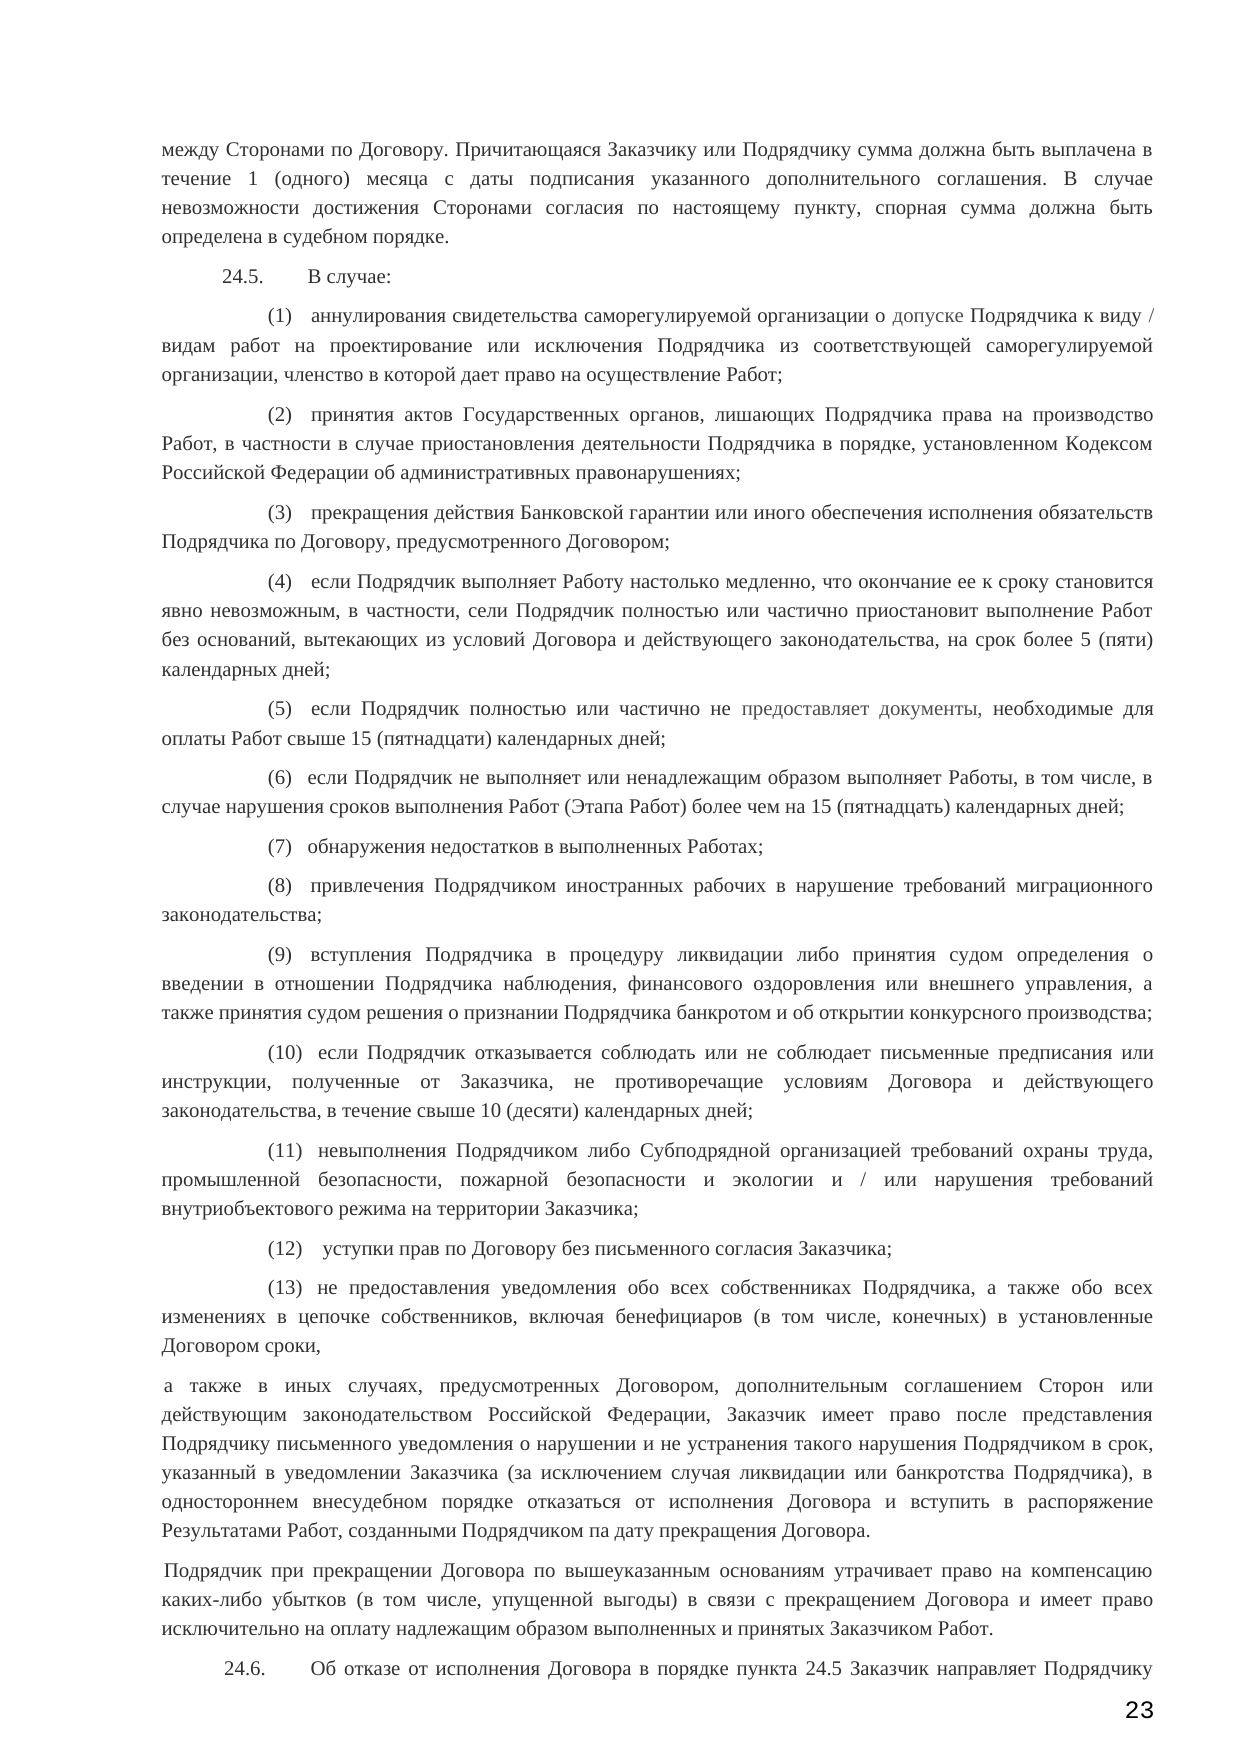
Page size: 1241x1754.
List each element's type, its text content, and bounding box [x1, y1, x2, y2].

text Подрядчик при прекращении Договора по вышеуказанным основаниям утрачивает право на компенсацию каких-либо убытков (в том числе, упущенной выгоды) в связи с прекращением Договора и имеет право исключительно на оплату надлежащим образом выполненных и принятых Заказчиком Работ. [161, 1558, 1154, 1640]
list привлечения Подрядчиком иностранных рабочих в нарушение требований миграционного законодательства; [161, 873, 1154, 926]
list обнаружения недостатков в выполненных Работах; [268, 834, 1154, 858]
list не предоставления уведомления обо всех собственниках Подрядчика, а также обо всех изменениях в цепочке собственников, включая бенефициаров (в том числе, конечных) в установленные Договором сроки, [161, 1275, 1154, 1357]
list В случае: [222, 264, 1154, 288]
list невыполнения Подрядчиком либо Субподрядной организацией требований охраны труда, промышленной безопасности, пожарной безопасности и экологии и / или нарушения требований внутриобъектового режима на территории Заказчика; [161, 1137, 1154, 1220]
list если Подрядчик не выполняет или ненадлежащим образом выполняет Работы, в том числе, в случае нарушения сроков выполнения Работ (Этапа Работ) более чем на 15 (пятнадцать) календарных дней; [161, 765, 1154, 818]
list если Подрядчик выполняет Работу настолько медленно, что окончание ее к сроку становится явно невозможным, в частности, сели Подрядчик полностью или частично приостановит выполнение Работ без оснований, вытекающих из условий Договора и действующего законодательства, на срок более 5 (пяти) календарных дней; [161, 569, 1154, 681]
list уступки прав по Договору без письменного согласия Заказчика; [268, 1236, 1154, 1260]
list аннулирования свидетельства саморегулируемой организации о допуске Подрядчика к виду / видам работ на проектирование или исключения Подрядчика из соответствующей саморегулируемой организации, членство в которой дает право на осуществление Работ; [161, 303, 1154, 386]
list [161, 137, 1154, 248]
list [161, 1656, 1154, 1680]
list вступления Подрядчика в процедуру ликвидации либо принятия судом определения о введении в отношении Подрядчика наблюдения, финансового оздоровления или внешнего управления, а также принятия судом решения о признании Подрядчика банкротом и об открытии конкурсного производства; [161, 942, 1154, 1024]
list если Подрядчик отказывается соблюдать или нe соблюдает письменные предписания или инструкции, полученные от Заказчика, не противоречащие условиям Договора и действующего законодательства, в течение свыше 10 (десяти) календарных дней; [161, 1040, 1154, 1122]
list прекращения действия Банковской гарантии или иного обеспечения исполнения обязательств Подрядчика по Договору, предусмотренного Договором; [161, 500, 1154, 553]
list принятия актов Государственных органов, лишающих Подрядчика права на производство Работ, в частности в случае приостановления деятельности Подрядчика в порядке, установленном Кодексом Российской Федерации об административных правонарушениях; [161, 401, 1154, 484]
text а также в иных случаях, предусмотренных Договором, дополнительным соглашением Сторон или действующим законодательством Российской Федерации, Заказчик имеет право после представления Подрядчику письменного уведомления о нарушении и не устранения такого нарушения Подрядчиком в срок, указанный в уведомлении Заказчика (за исключением случая ликвидации или банкротства Подрядчика), в одностороннем внесудебном порядке отказаться от исполнения Договора и вступить в распоряжение Результатами Работ, созданными Подрядчиком па дату прекращения Договора. [161, 1373, 1154, 1542]
list если Подрядчик полностью или частично не предоставляет документы, необходимые для оплаты Работ свыше 15 (пятнадцати) календарных дней; [161, 696, 1154, 749]
